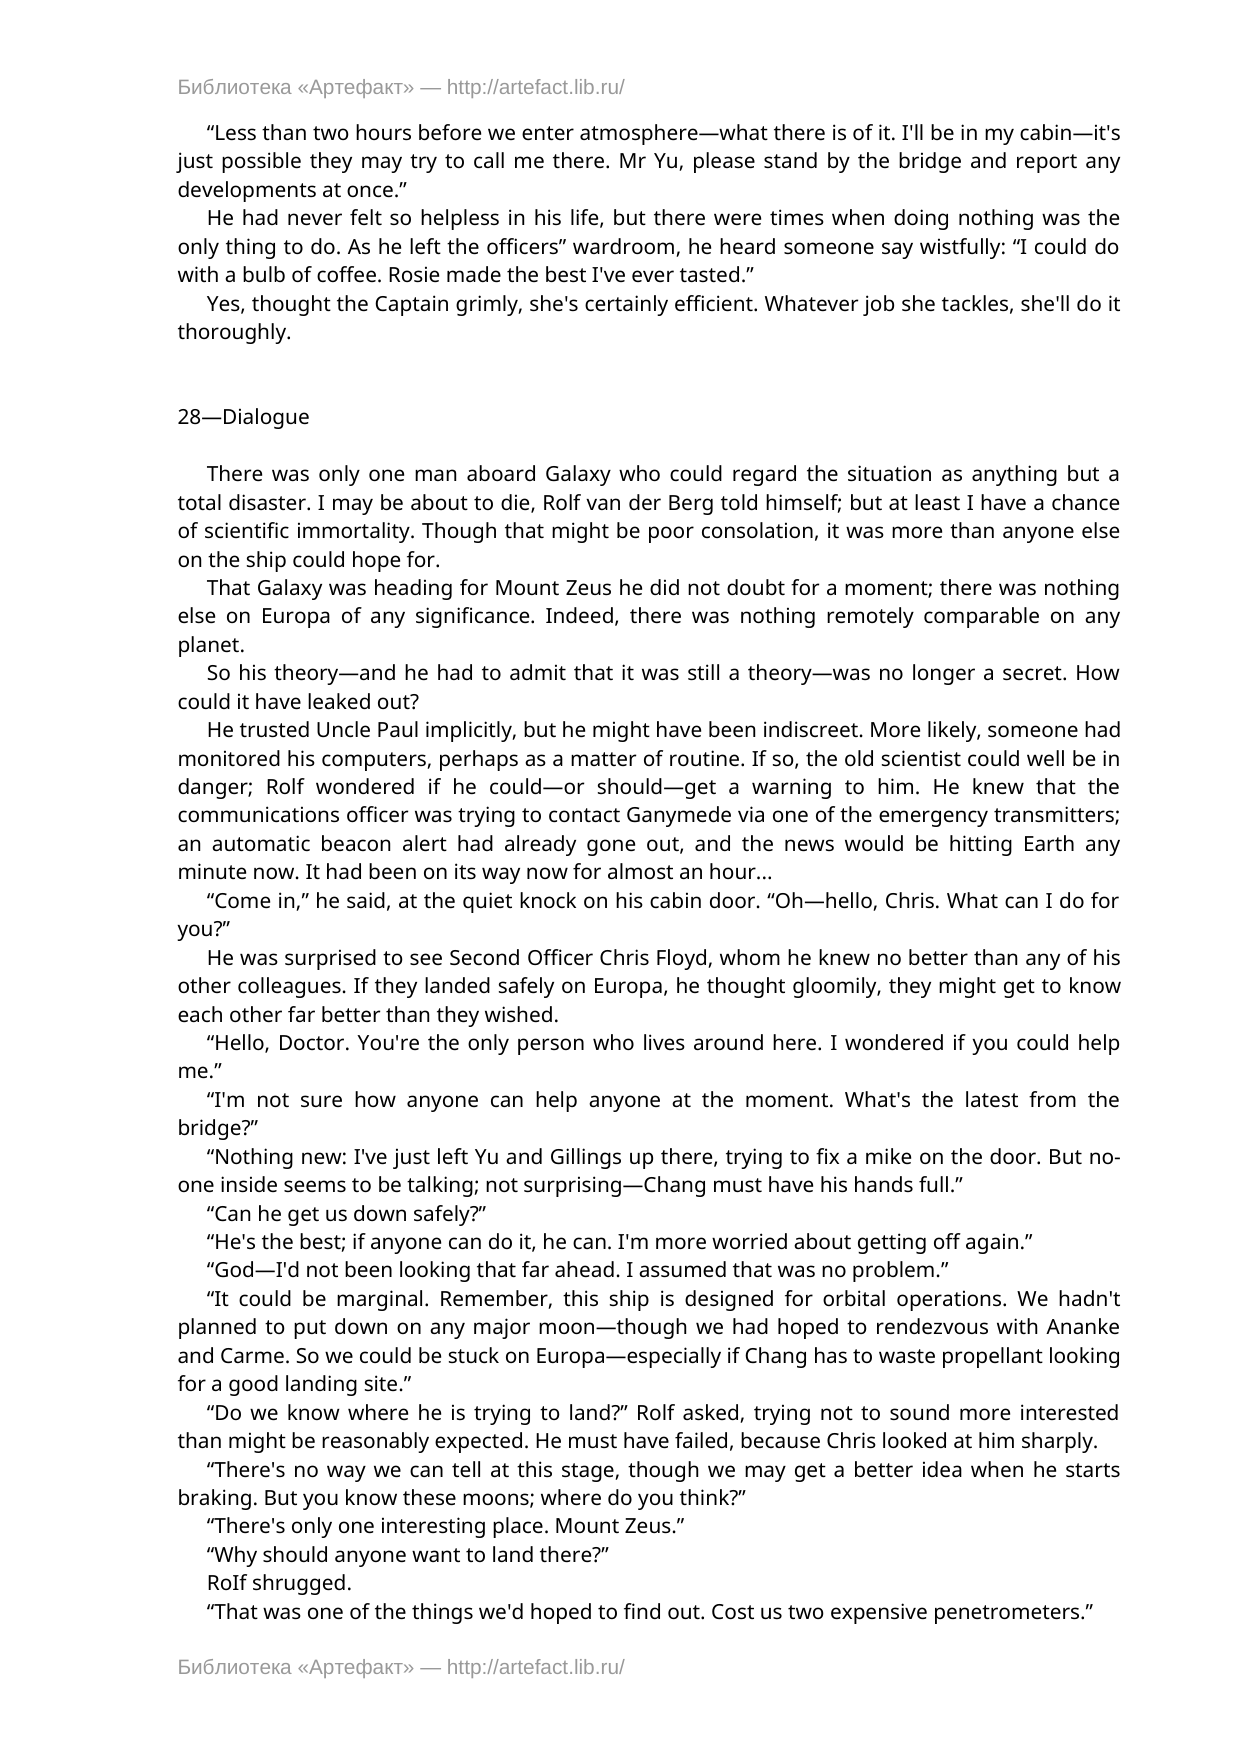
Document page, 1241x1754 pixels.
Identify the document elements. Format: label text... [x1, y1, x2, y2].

text “Less than two hours before we enter atmosphere—what there is of it. I'll be in my cabin—it's just possible they may try to call me there. Mr Yu, please stand by the bridge and report any developments at once.” [177, 118, 1122, 203]
text There was only one man aboard Galaxy who could regard the situation as anything but a total disaster. I may be about to die, Rolf van der Berg told himself; but at least I have a chance of scientific immortality. Though that might be poor consolation, it was more than anyone else on the ship could hope for. [177, 459, 1122, 573]
text He was surprised to see Second Officer Chris Floyd, whom he knew no better than any of his other colleagues. If they landed safely on Europa, he thought gloomily, they might get to know each other far better than they wished. [177, 943, 1122, 1028]
text “Do we know where he is trying to land?” Rolf asked, trying not to sound more interested than might be reasonably expected. He must have failed, because Chris looked at him sharply. [177, 1398, 1122, 1455]
text “Hello, Doctor. You're the only person who lives around here. I wondered if you could help me.” [177, 1028, 1122, 1085]
text “God—I'd not been looking that far ahead. I assumed that was no problem.” [177, 1256, 1122, 1284]
text “There's no way we can tell at this stage, though we may get a better idea when he starts braking. But you know these moons; where do you think?” [177, 1455, 1122, 1512]
text So his theory—and he had to admit that it was still a theory—was no longer a secret. How could it have leaked out? [177, 658, 1122, 715]
text “Nothing new: I've just left Yu and Gillings up there, trying to fix a mike on the door. But no-one inside seems to be talking; not surprising—Chang must have his hands full.” [177, 1142, 1122, 1199]
text He trusted Uncle Paul implicitly, but he might have been indiscreet. More likely, someone had monitored his computers, perhaps as a matter of routine. If so, the old scientist could well be in danger; Rolf wondered if he could—or should—get a warning to him. He knew that the communications officer was trying to contact Ganymede via one of the emergency transmitters; an automatic beacon alert had already gone out, and the news would be hitting Earth any minute now. It had been on its way now for almost an hour... [177, 715, 1122, 886]
text “It could be marginal. Remember, this ship is designed for orbital operations. We hadn't planned to put down on any major moon—though we had hoped to rendezvous with Ananke and Carme. So we could be stuck on Europa—especially if Chang has to waste propellant looking for a good landing site.” [177, 1284, 1122, 1398]
text “Can he get us down safely?” [177, 1199, 1122, 1227]
text “I'm not sure how anyone can help anyone at the moment. What's the latest from the bridge?” [177, 1085, 1122, 1142]
text He had never felt so helpless in his life, but there were times when doing nothing was the only thing to do. As he left the officers” wardroom, he heard someone say wistfully: “I could do with a bulb of coffee. Rosie made the best I've ever tasted.” [177, 203, 1122, 289]
text “Come in,” he said, at the quiet knock on his cabin door. “Oh—hello, Chris. What can I do for you?” [177, 886, 1122, 943]
text “There's only one interesting place. Mount Zeus.” [177, 1512, 1122, 1540]
text “He's the best; if anyone can do it, he can. I'm more worried about getting off again.” [177, 1227, 1122, 1256]
text RoIf shrugged. [177, 1568, 1122, 1597]
text That Galaxy was heading for Mount Zeus he did not doubt for a moment; there was nothing else on Europa of any significance. Indeed, there was nothing remotely comparable on any planet. [177, 573, 1122, 658]
text “Why should anyone want to land there?” [177, 1540, 1122, 1568]
text “That was one of the things we'd hoped to find out. Cost us two expensive penetrometers.” [177, 1597, 1122, 1625]
text 28—Dialogue [177, 402, 1122, 431]
text Yes, thought the Captain grimly, she's certainly efficient. Whatever job she tackles, she'll do it thoroughly. [177, 289, 1122, 346]
